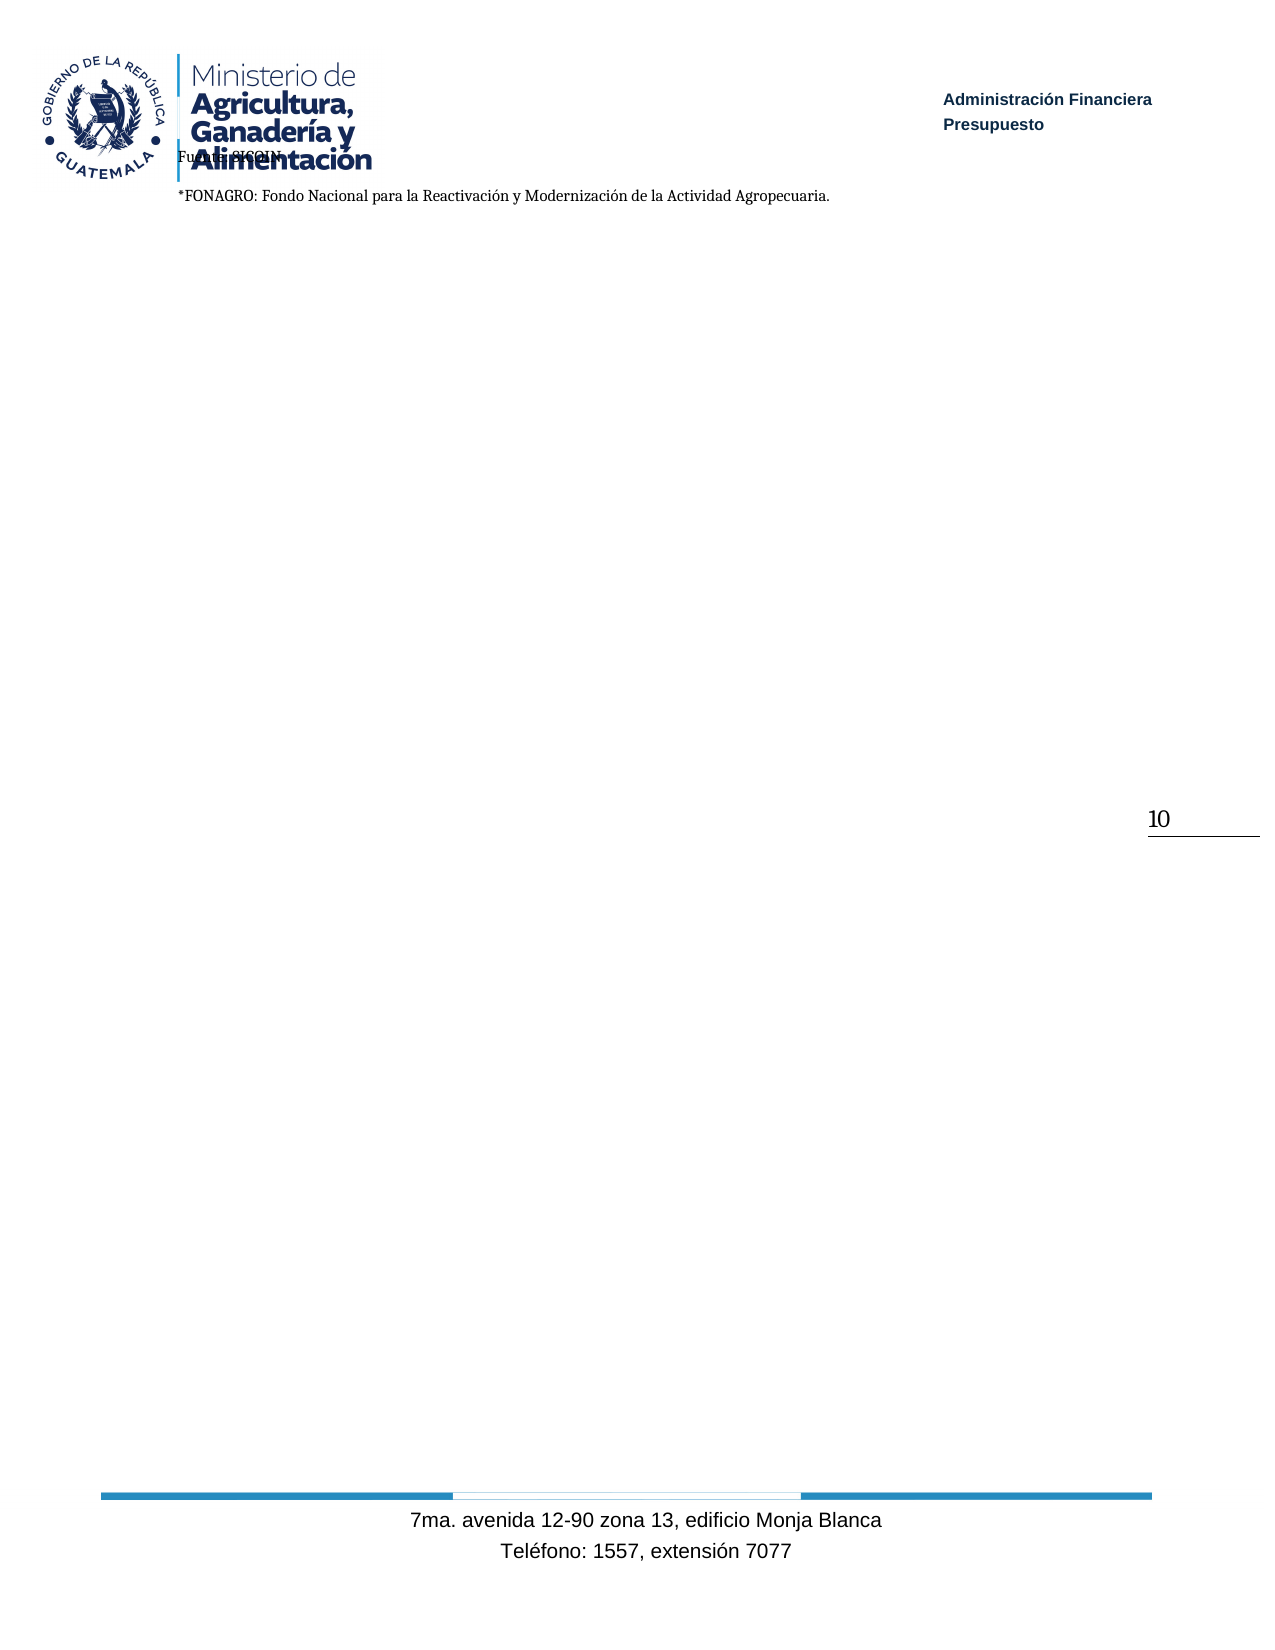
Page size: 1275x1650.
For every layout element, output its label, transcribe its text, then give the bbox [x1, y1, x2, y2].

picture [32, 46, 386, 192]
text Fuente: SICOIN [177, 148, 1098, 167]
picture [0, 1483, 1264, 1509]
text *FONAGRO: Fondo Nacional para la Reactivación y Modernización de la Actividad Agropecuaria. [177, 186, 1098, 205]
